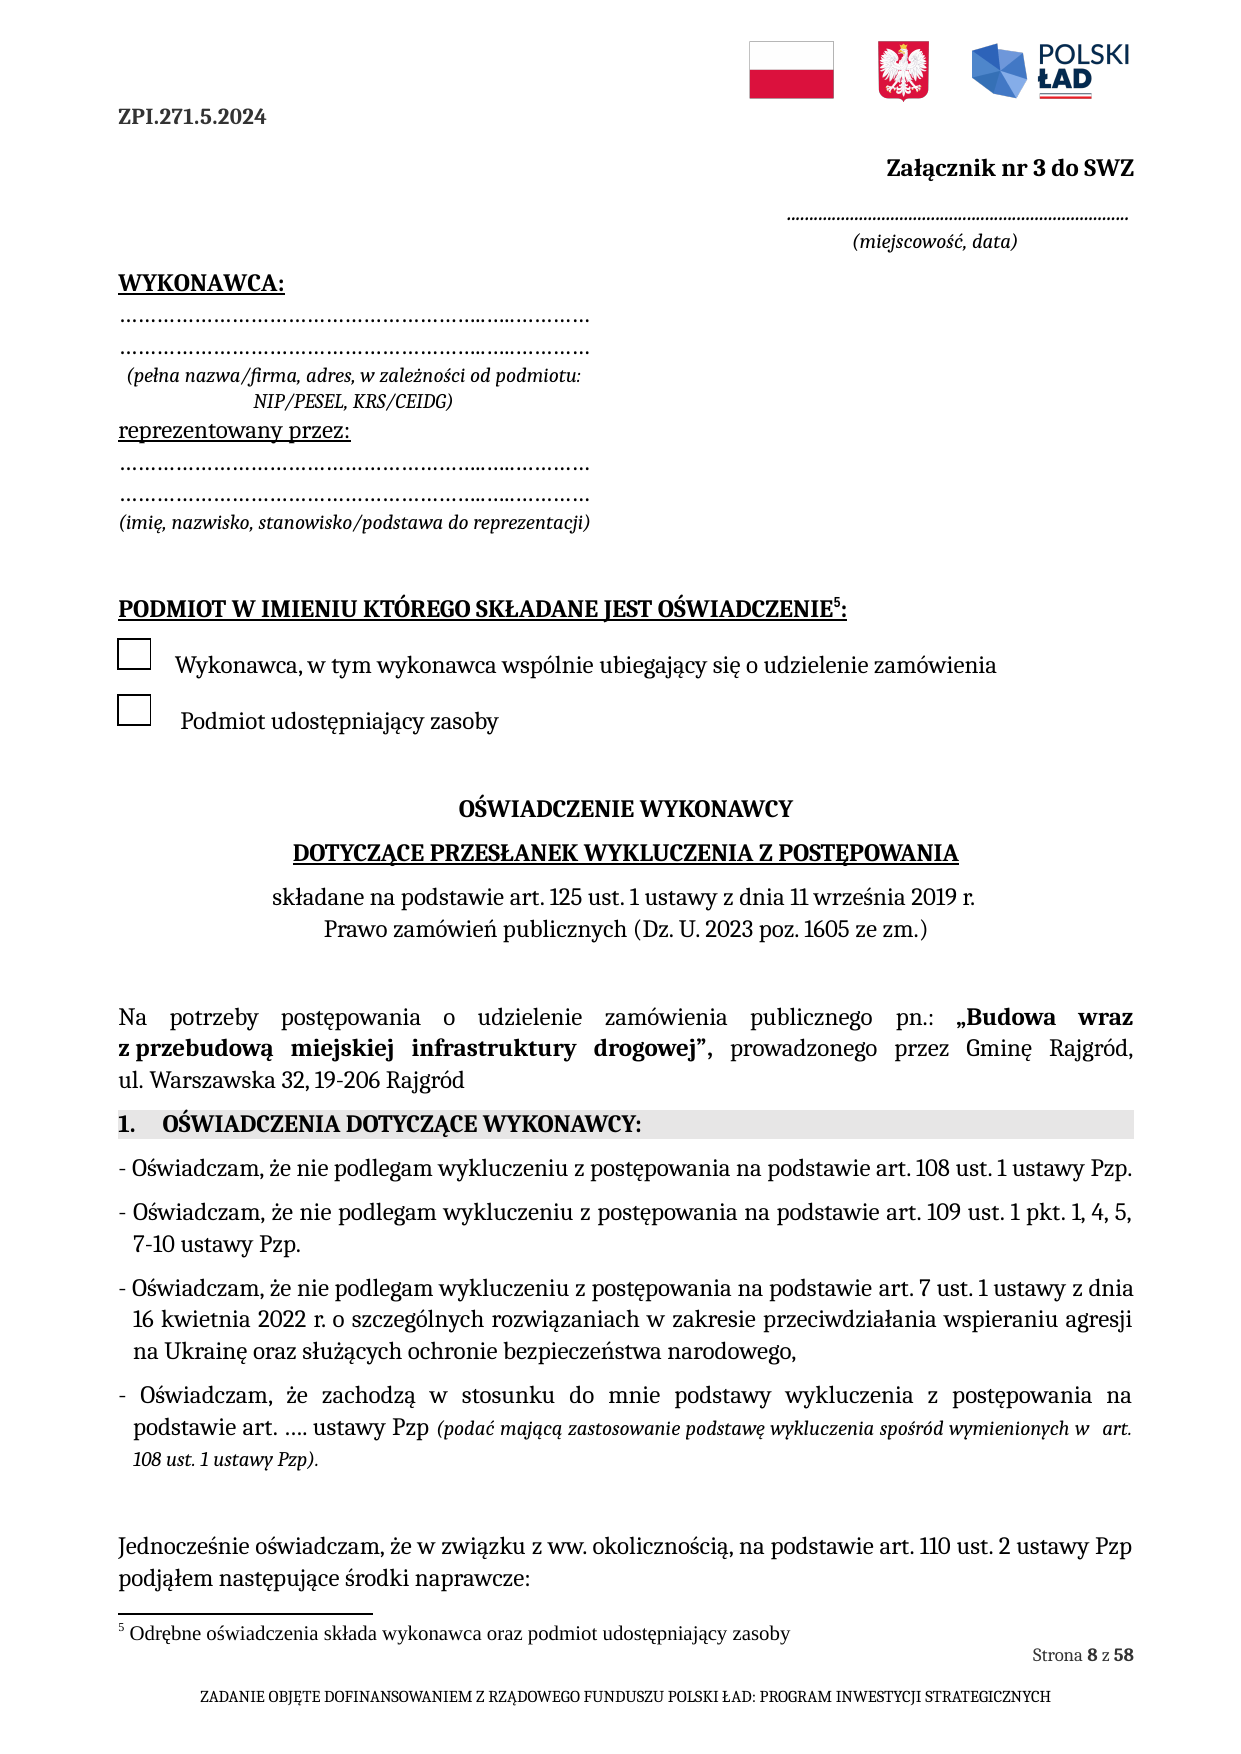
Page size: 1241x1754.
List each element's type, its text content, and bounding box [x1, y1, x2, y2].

text OŚWIADCZENIE WYKONAWCY [118, 795, 1134, 824]
picture [743, 35, 1134, 105]
text - Oświadczam, że zachodzą w stosunku do mnie podstawy wykluczenia z postępowania na podstawie art. …. ustawy Pzp (podać mającą zastosowanie podstawę wykluczenia spośród wymienionych w art. 108 ust. 1 ustawy Pzp). [118, 1381, 1134, 1473]
text DOTYCZĄCE PRZESŁANEK WYKLUCZENIA Z POSTĘPOWANIA [118, 839, 1134, 868]
text reprezentowany przez: [118, 416, 1134, 445]
text składane na podstawie art. 125 ust. 1 ustawy z dnia 11 września 2019 r. Prawo zamówień publicznych (Dz. U. 2023 poz. 1605 ze zm.) [118, 883, 1134, 943]
text Na potrzeby postępowania o udzielenie zamówienia publicznego pn.: „Budowa wraz z przebudową miejskiej infrastruktury drogowej”, prowadzonego przez Gminę Rajgród, ul. Warszawska 32, 19-206 Rajgród [118, 1003, 1134, 1095]
text …………………………………………………..…..………… [118, 300, 692, 329]
text WYKONAWCA: [118, 269, 1134, 297]
text (pełna nazwa/firma, adres, w zależności od podmiotu: NIP/PESEL, KRS/CEIDG) [118, 363, 591, 414]
text PODMIOT W IMIENIU KTÓREGO SKŁADANE JEST OŚWIADCZENIE: [118, 594, 1134, 623]
text - Oświadczam, że nie podlegam wykluczeniu z postępowania na podstawie art. 108 ust. 1 ustawy Pzp. [118, 1154, 1134, 1183]
text (imię, nazwisko, stanowisko/podstawa do reprezentacji) [118, 511, 1134, 535]
text …………………………………………………..…..………… [118, 332, 692, 361]
text Jednocześnie oświadczam, że w związku z ww. okolicznością, na podstawie art. 110 ust. 2 ustawy Pzp podjąłem następujące środki naprawcze: [118, 1532, 1134, 1592]
text - Oświadczam, że nie podlegam wykluczeniu z postępowania na podstawie art. 109 ust. 1 pkt. 1, 4, 5, 7-10 ustawy Pzp. [118, 1198, 1134, 1258]
text …………………………………………………..…..………… [118, 479, 692, 508]
text ............................................................................ [118, 198, 1134, 227]
text - Oświadczam, że nie podlegam wykluczeniu z postępowania na podstawie art. 7 ust. 1 ustawy z dnia 16 kwietnia 2022 r. o szczególnych rozwiązaniach w zakresie przeciwdziałania wspieraniu agresji na Ukrainę oraz służących ochronie bezpieczeństwa narodowego, [118, 1274, 1134, 1366]
text Podmiot udostępniający zasoby [118, 695, 1134, 736]
text Załącznik nr 3 do SWZ [118, 154, 1134, 183]
text (miejscowość, data) [664, 230, 1134, 254]
text …………………………………………………..…..………… [118, 448, 692, 476]
text Wykonawca, w tym wykonawca wspólnie ubiegający się o udzielenie zamówienia [118, 639, 1134, 679]
list OŚWIADCZENIA DOTYCZĄCE WYKONAWCY: [118, 1110, 1134, 1139]
